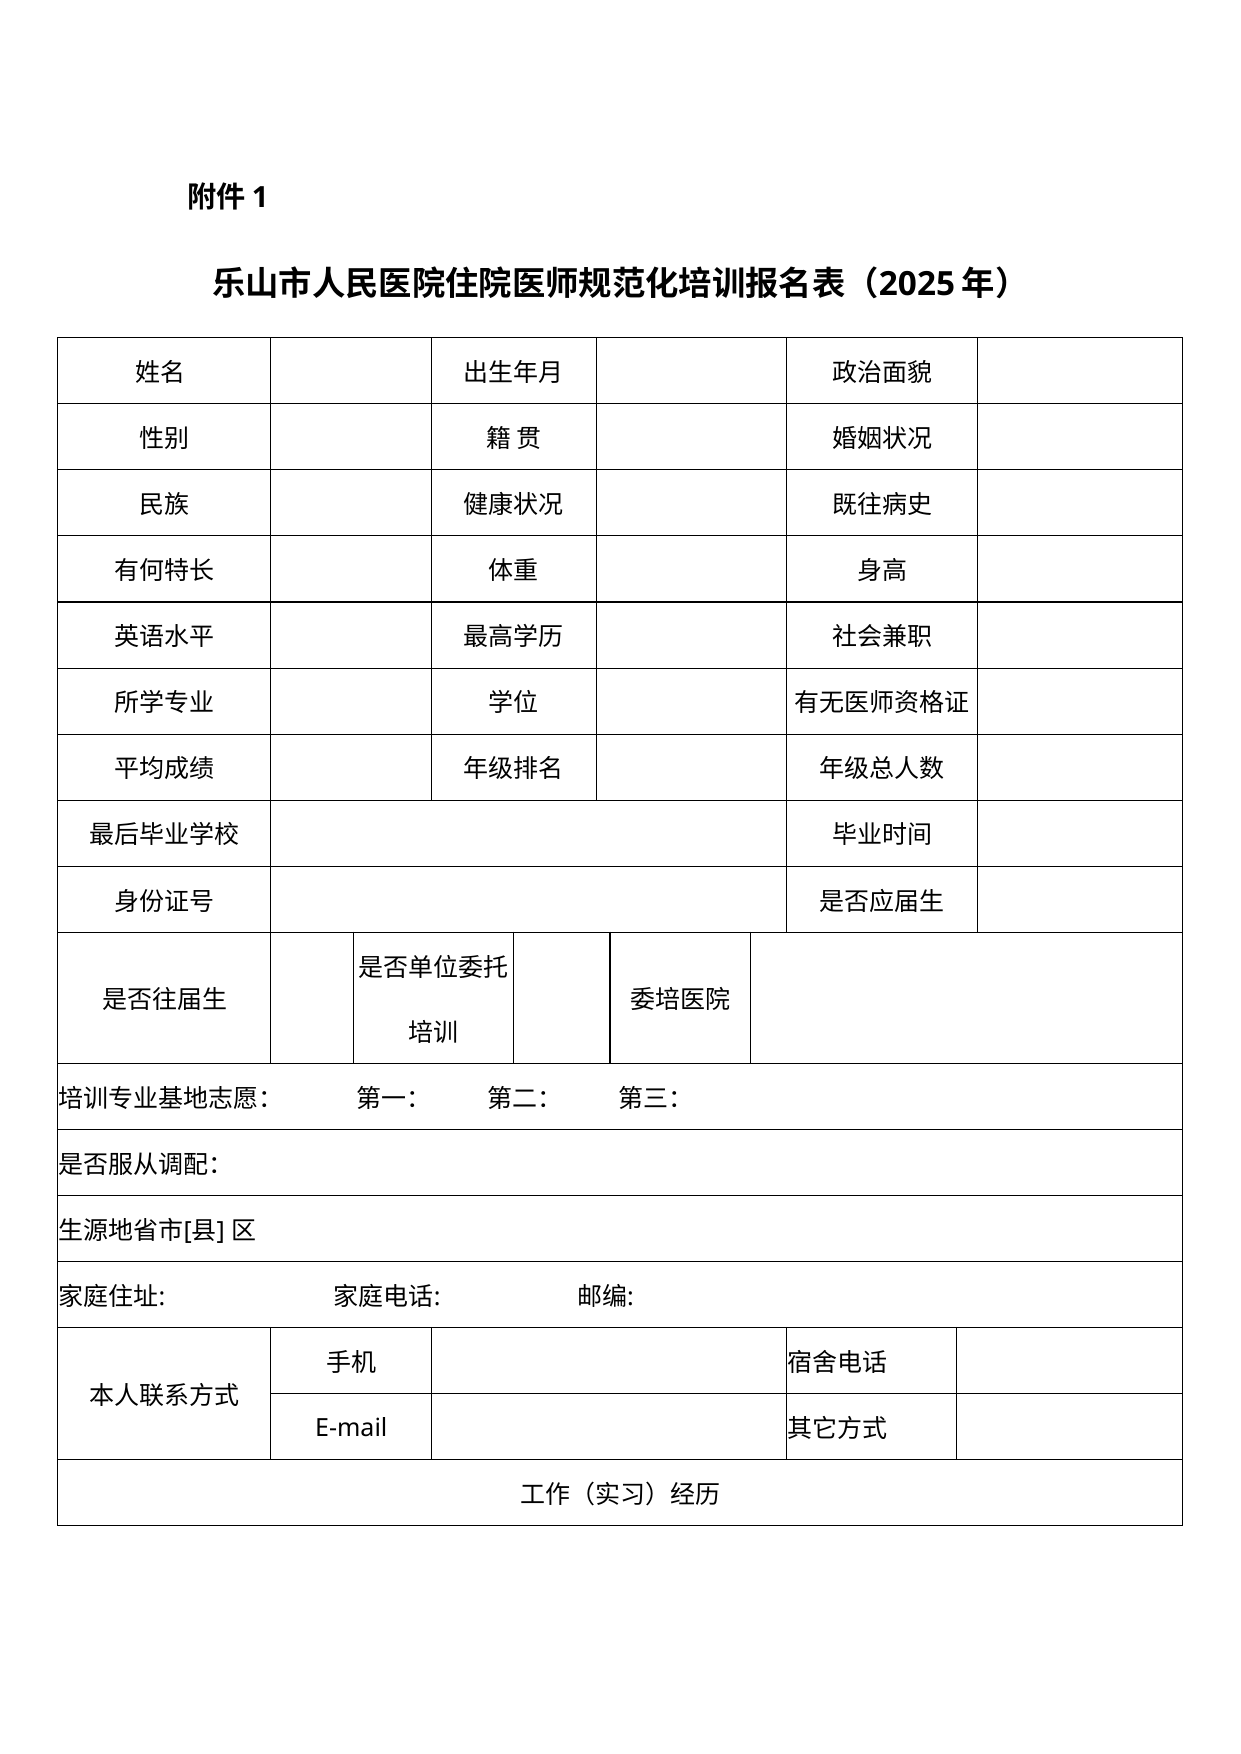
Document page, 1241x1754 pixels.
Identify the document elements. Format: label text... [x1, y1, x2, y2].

table_cell 籍 贯 [432, 404, 596, 469]
table_cell [271, 669, 431, 733]
table_cell [978, 867, 1182, 932]
table_cell 是否服从调配： [58, 1130, 1182, 1195]
table_cell [597, 669, 786, 733]
table_cell 宿舍电话 [787, 1328, 956, 1393]
table_cell [751, 933, 1182, 1063]
table_cell 学位 [432, 669, 596, 733]
table_cell 婚姻状况 [787, 404, 977, 469]
table_cell [432, 1394, 786, 1459]
table_cell 身份证号 [58, 867, 270, 932]
table_cell 最高学历 [432, 603, 596, 667]
table_cell 委培医院 [611, 933, 750, 1063]
table_cell 是否单位委托培训 [354, 933, 513, 1063]
table_cell [432, 1328, 786, 1393]
table_cell 英语水平 [58, 603, 270, 667]
table_cell [978, 404, 1182, 469]
table_cell [978, 536, 1182, 601]
table_cell 有何特长 [58, 536, 270, 601]
text 乐山市人民医院住院医师规范化培训报名表（2025年） [187, 248, 1053, 313]
table_cell 其它方式 [787, 1394, 956, 1459]
table_header [978, 338, 1182, 403]
table_cell 是否应届生 [787, 867, 977, 932]
table_cell [597, 603, 786, 667]
table_cell [597, 735, 786, 799]
table_cell [271, 801, 786, 866]
table_header 姓名 [58, 338, 270, 403]
table_cell 年级总人数 [787, 735, 977, 799]
table_cell 家庭住址: 家庭电话: 邮编: [58, 1262, 1182, 1327]
table_cell 平均成绩 [58, 735, 270, 799]
table_cell [271, 735, 431, 799]
table_header [597, 338, 786, 403]
table_cell [271, 536, 431, 601]
table_cell 毕业时间 [787, 801, 977, 866]
table_cell [978, 735, 1182, 799]
table_cell [978, 669, 1182, 733]
table_cell [957, 1394, 1182, 1459]
table_cell [514, 933, 609, 1063]
table_cell 健康状况 [432, 470, 596, 535]
table_cell 性别 [58, 404, 270, 469]
table_header 政治面貌 [787, 338, 977, 403]
table_cell 最后毕业学校 [58, 801, 270, 866]
table_cell 有无医师资格证 [787, 669, 977, 733]
text 附件1 [187, 162, 1053, 227]
table_cell 社会兼职 [787, 603, 977, 667]
table_cell 所学专业 [58, 669, 270, 733]
table_cell [597, 470, 786, 535]
table_cell [978, 470, 1182, 535]
table_cell [271, 404, 431, 469]
table_cell [597, 404, 786, 469]
table_cell [271, 933, 353, 1063]
table_cell 是否往届生 [58, 933, 270, 1063]
table_cell [978, 801, 1182, 866]
table_header [271, 338, 431, 403]
table_cell [978, 603, 1182, 667]
table_cell [271, 470, 431, 535]
table_cell 培训专业基地志愿： 第一： 第二： 第三： [58, 1064, 1182, 1129]
table_cell 既往病史 [787, 470, 977, 535]
table_cell 身高 [787, 536, 977, 601]
table_cell 体重 [432, 536, 596, 601]
table_cell 手机 [271, 1328, 431, 1393]
table_cell [597, 536, 786, 601]
table_cell 本人联系方式 [58, 1328, 270, 1459]
table_cell E-mail [271, 1394, 431, 1459]
table_cell 民族 [58, 470, 270, 535]
table_cell 年级排名 [432, 735, 596, 799]
table_cell [271, 603, 431, 667]
table_cell [957, 1328, 1182, 1393]
table_cell 生源地省市[县] 区 [58, 1196, 1182, 1261]
table_cell 工作（实习）经历 [58, 1460, 1182, 1525]
table_cell [271, 867, 786, 932]
table_header 出生年月 [432, 338, 596, 403]
